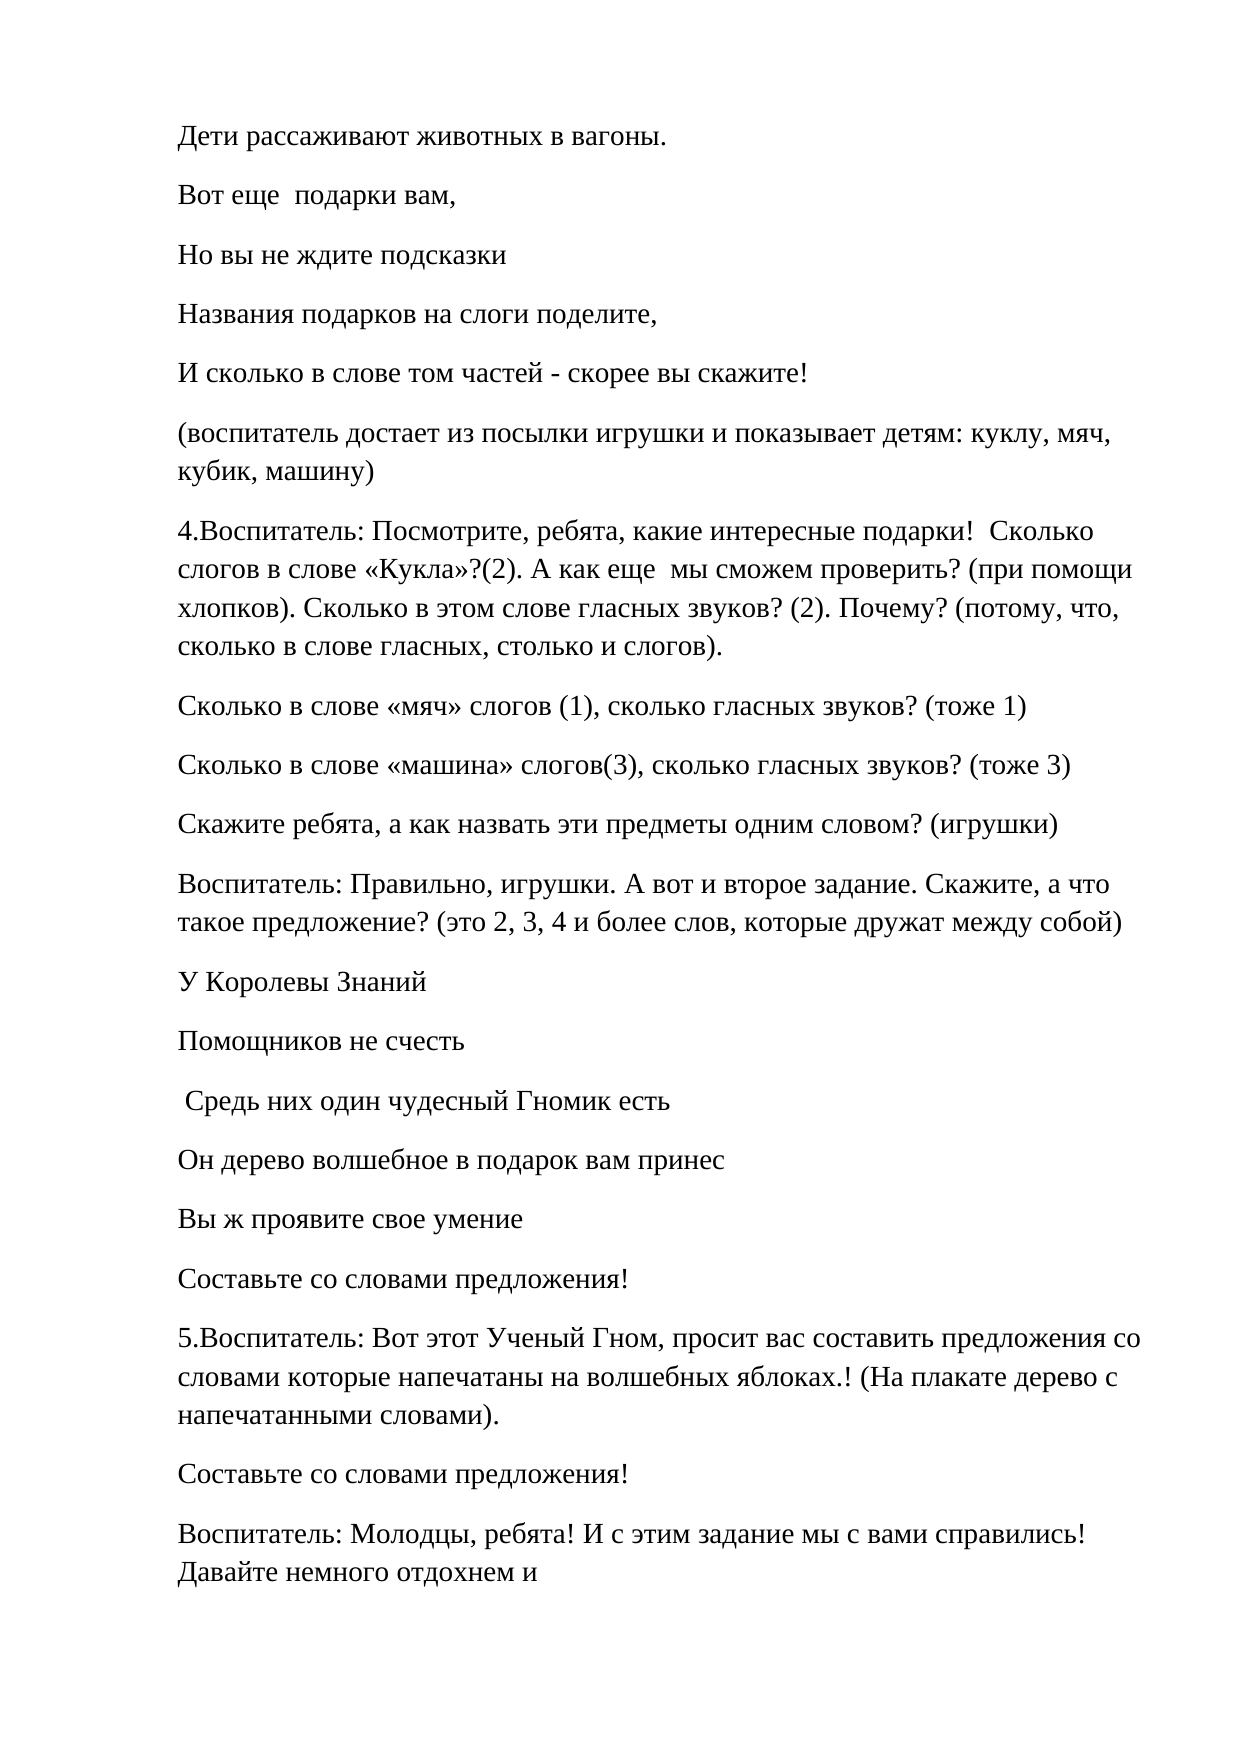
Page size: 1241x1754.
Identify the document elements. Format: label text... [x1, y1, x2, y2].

text Средь них один чудесный Гномик есть [177, 1083, 1152, 1116]
text Скажите ребята, а как назвать эти предметы одним словом? (игрушки) [177, 807, 1152, 840]
text Помощников не счесть [177, 1023, 1152, 1057]
text Воспитатель: Правильно, игрушки. А вот и второе задание. Скажите, а что такое предложение? (это 2, 3, 4 и более слов, которые дружат между собой) [177, 866, 1152, 938]
text Сколько в слове «мяч» слогов (1), сколько гласных звуков? (тоже 1) [177, 688, 1152, 721]
text Но вы не ждите подсказки [177, 237, 1152, 270]
text У Королевы Знаний [177, 964, 1152, 997]
text Составьте со словами предложения! [177, 1261, 1152, 1294]
text 5.Воспитатель: Вот этот Ученый Гном, просит вас составить предложения со словами которые напечатаны на волшебных яблоках.! (На плакате дерево с напечатанными словами). [177, 1320, 1152, 1431]
text Составьте со словами предложения! [177, 1457, 1152, 1490]
text Он дерево волшебное в подарок вам принес [177, 1142, 1152, 1176]
text (воспитатель достает из посылки игрушки и показывает детям: куклу, мяч, кубик, машину) [177, 415, 1152, 487]
text Вы ж проявите свое умение [177, 1201, 1152, 1235]
text Дети рассаживают животных в вагоны. [177, 118, 1152, 152]
text Вот еще подарки вам, [177, 177, 1152, 211]
text И сколько в слове том частей - скорее вы скажите! [177, 356, 1152, 389]
text 4.Воспитатель: Посмотрите, ребята, какие интересные подарки! Сколько слогов в слове «Кукла»?(2). А как еще мы сможем проверить? (при помощи хлопков). Сколько в этом слове гласных звуков? (2). Почему? (потому, что, сколько в слове гласных, столько и слогов). [177, 513, 1152, 662]
text Названия подарков на слоги поделите, [177, 296, 1152, 330]
text Воспитатель: Молодцы, ребята! И с этим задание мы с вами справились! Давайте немного отдохнем и [177, 1516, 1152, 1588]
text Сколько в слове «машина» слогов(3), сколько гласных звуков? (тоже 3) [177, 747, 1152, 781]
